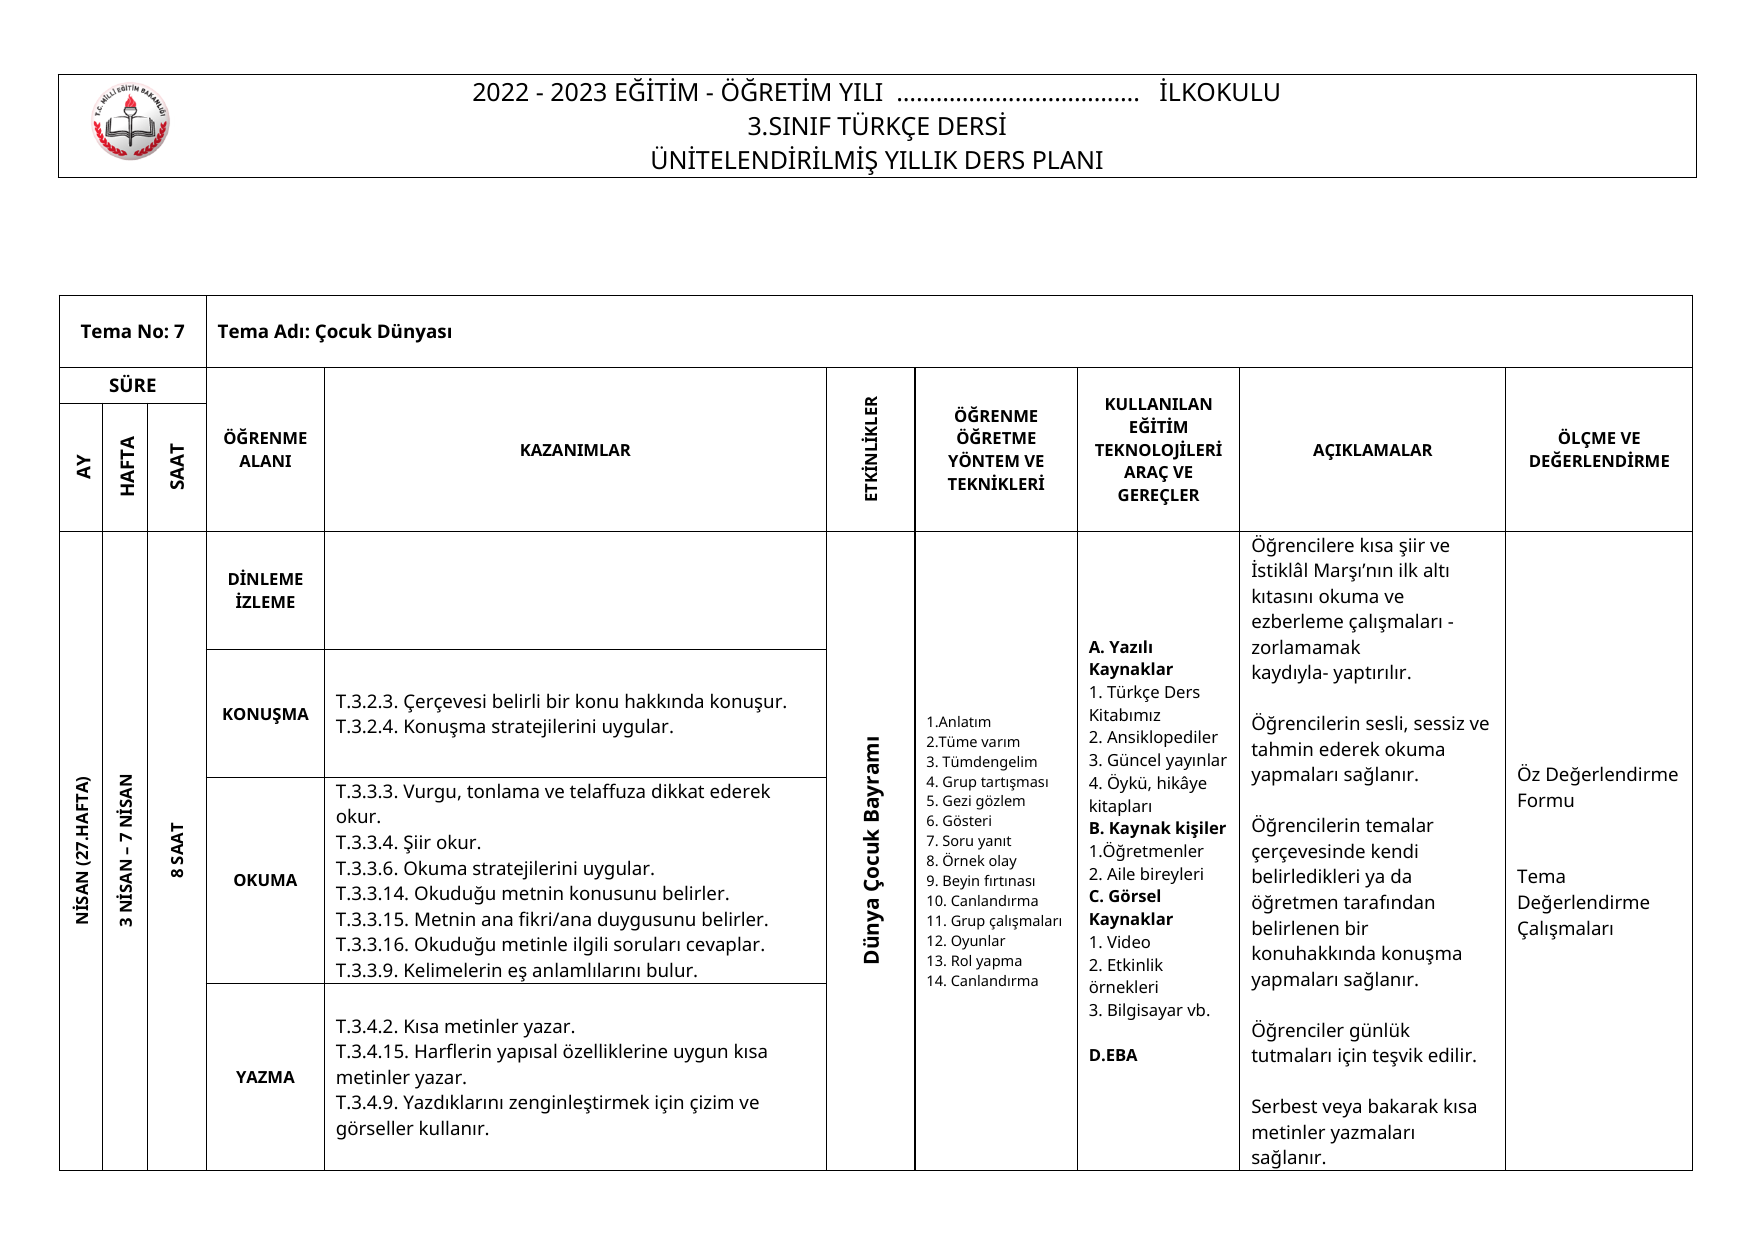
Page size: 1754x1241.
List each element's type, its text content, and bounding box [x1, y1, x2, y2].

picture [85, 77, 175, 167]
table_cell 1.Anlatım 2.Tüme varım 3. Tümdengelim 4. Grup tartışması 5. Gezi gözlem 6. Gösteri 7. Soru yanıt 8. Örnek olay 9. Beyin fırtınası 10. Canlandırma 11. Grup çalışmaları 12. Oyunlar 13. Rol yapma 14. Canlandırma [916, 532, 1077, 1170]
table_cell AÇIKLAMALAR [1240, 368, 1505, 531]
table_cell KULLANILAN EĞİTİM TEKNOLOJİLERİ ARAÇ VE GEREÇLER [1078, 368, 1239, 531]
table_cell DİNLEME İZLEME [207, 532, 324, 649]
table_cell NİSAN (27.HAFTA) [60, 532, 102, 1170]
table_header Tema Adı: Çocuk Dünyası [207, 296, 1692, 367]
table_cell ÖLÇME VE DEĞERLENDİRME [1506, 368, 1692, 531]
table_cell YAZMA [207, 984, 324, 1170]
table_cell 8 SAAT [148, 532, 206, 1170]
table_cell ETKİNLİKLER [827, 368, 914, 531]
table_cell KONUŞMA [207, 650, 324, 777]
table_cell A. Yazılı Kaynaklar 1. Türkçe Ders Kitabımız 2. Ansiklopediler 3. Güncel yayınlar 4. Öykü, hikâye kitapları B. Kaynak kişiler 1.Öğretmenler 2. Aile bireyleri C. Görsel Kaynaklar 1. Video 2. Etkinlik örnekleri 3. Bilgisayar vb. D.EBA [1078, 532, 1239, 1170]
table_cell KAZANIMLAR [325, 368, 826, 531]
table_cell OKUMA [207, 778, 324, 982]
table_cell T.3.4.2. Kısa metinler yazar. T.3.4.15. Harflerin yapısal özelliklerine uygun kısa metinler yazar. T.3.4.9. Yazdıklarını zenginleştirmek için çizim ve görseller kullanır. [325, 984, 826, 1170]
table_cell SAAT [148, 404, 206, 531]
table_header Tema No: 7 [60, 296, 206, 367]
table_cell [325, 532, 826, 649]
table_cell 3 NİSAN – 7 NİSAN [103, 532, 147, 1170]
table_cell HAFTA [103, 404, 147, 531]
table_cell SÜRE [60, 368, 206, 403]
table_cell Dünya Çocuk Bayramı [827, 532, 914, 1170]
table_cell AY [60, 404, 102, 531]
table_cell ÖĞRENME ÖĞRETME YÖNTEM VE TEKNİKLERİ [916, 368, 1077, 531]
table_cell Öğrencilere kısa şiir ve İstiklâl Marşı’nın ilk altı kıtasını okuma ve ezberleme çalışmaları -zorlamamak kaydıyla- yaptırılır. Öğrencilerin sesli, sessiz ve tahmin ederek okuma yapmaları sağlanır. Öğrencilerin temalar çerçevesinde kendi belirledikleri ya da öğretmen tarafından belirlenen bir konuhakkında konuşma yapmaları sağlanır. Öğrenciler günlük tutmaları için teşvik edilir. Serbest veya bakarak kısa metinler yazmaları sağlanır. [1240, 532, 1505, 1170]
table_cell Öz Değerlendirme Formu Tema Değerlendirme Çalışmaları [1506, 532, 1692, 1170]
table_cell T.3.2.3. Çerçevesi belirli bir konu hakkında konuşur. T.3.2.4. Konuşma stratejilerini uygular. [325, 650, 826, 777]
table_cell T.3.3.3. Vurgu, tonlama ve telaffuza dikkat ederek okur. T.3.3.4. Şiir okur. T.3.3.6. Okuma stratejilerini uygular. T.3.3.14. Okuduğu metnin konusunu belirler. T.3.3.15. Metnin ana fikri/ana duygusunu belirler. T.3.3.16. Okuduğu metinle ilgili soruları cevaplar. T.3.3.9. Kelimelerin eş anlamlılarını bulur. [325, 778, 826, 982]
table_cell ÖĞRENME ALANI [207, 368, 324, 531]
